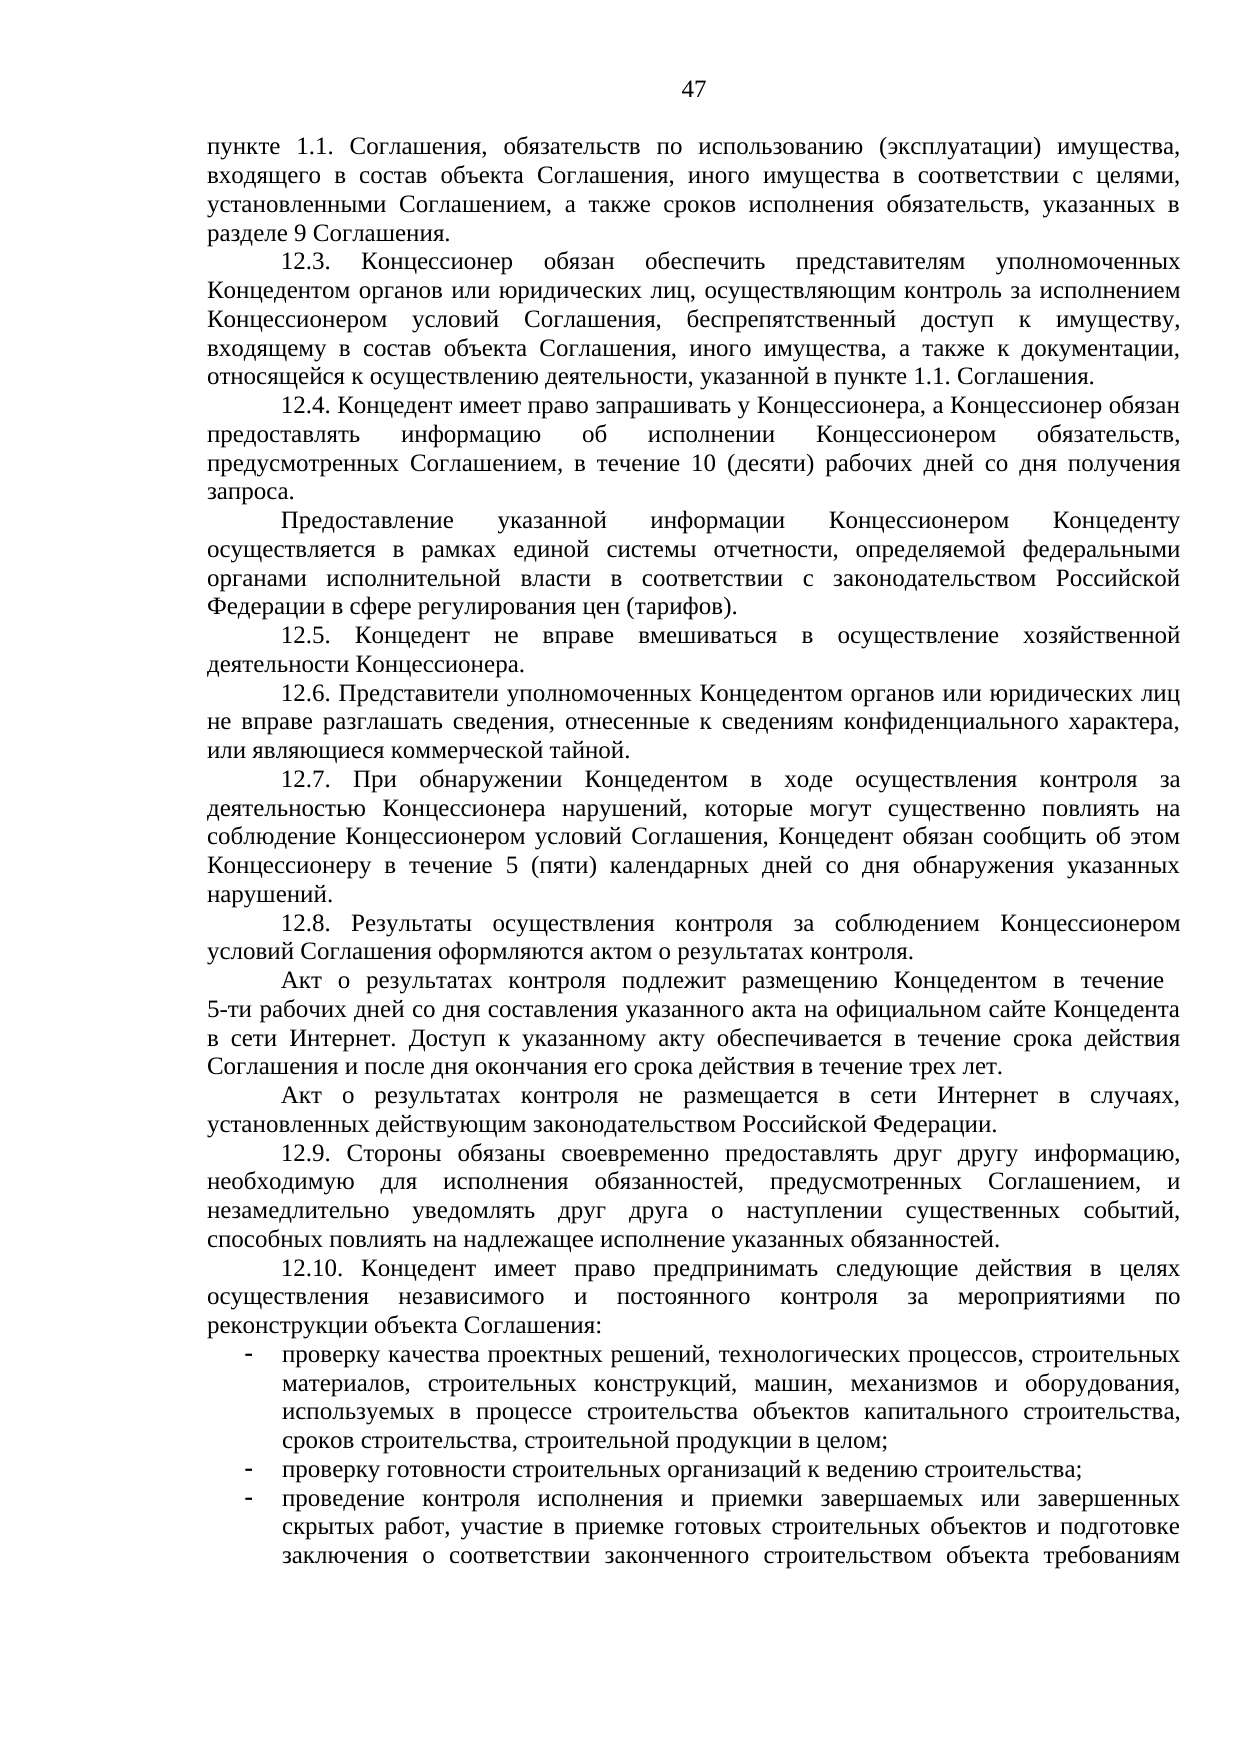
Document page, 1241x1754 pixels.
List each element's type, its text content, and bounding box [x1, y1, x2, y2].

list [244, 1483, 1181, 1569]
text 12.9. Стороны обязаны своевременно предоставлять друг другу информацию, необходимую для исполнения обязанностей, предусмотренных Соглашением, и незамедлительно уведомлять друг друга о наступлении существенных событий, способных повлиять на надлежащее исполнение указанных обязанностей. [207, 1138, 1181, 1253]
text Предоставление указанной информации Концессионером Концеденту осуществляется в рамках единой системы отчетности, определяемой федеральными органами исполнительной власти в соответствии с законодательством Российской Федерации в сфере регулирования цен (тарифов). [207, 505, 1181, 620]
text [207, 131, 1181, 246]
text Акт о результатах контроля не размещается в сети Интернет в случаях, установленных действующим законодательством Российской Федерации. [207, 1080, 1181, 1138]
text 12.4. Концедент имеет право запрашивать у Концессионера, а Концессионер обязан предоставлять информацию об исполнении Концессионером обязательств, предусмотренных Соглашением, в течение 10 (десяти) рабочих дней со дня получения запроса. [207, 390, 1181, 505]
text 12.10. Концедент имеет право предпринимать следующие действия в целях осуществления независимого и постоянного контроля за мероприятиями по реконструкции объекта Соглашения: [207, 1253, 1181, 1339]
text 12.6. Представители уполномоченных Концедентом органов или юридических лиц не вправе разглашать сведения, отнесенные к сведениям конфиденциального характера, или являющиеся коммерческой тайной. [207, 678, 1181, 764]
text 12.7. При обнаружении Концедентом в ходе осуществления контроля за деятельностью Концессионера нарушений, которые могут существенно повлиять на соблюдение Концессионером условий Соглашения, Концедент обязан сообщить об этом Концессионеру в течение 5 (пяти) календарных дней со дня обнаружения указанных нарушений. [207, 764, 1181, 908]
text 12.3. Концессионер обязан обеспечить представителям уполномоченных Концедентом органов или юридических лиц, осуществляющим контроль за исполнением Концессионером условий Соглашения, беспрепятственный доступ к имуществу, входящему в состав объекта Соглашения, иного имущества, а также к документации, относящейся к осуществлению деятельности, указанной в пункте 1.1. Соглашения. [207, 246, 1181, 390]
text 12.8. Результаты осуществления контроля за соблюдением Концессионером условий Соглашения оформляются актом о результатах контроля. [207, 908, 1181, 965]
text 12.5. Концедент не вправе вмешиваться в осуществление хозяйственной деятельности Концессионера. [207, 620, 1181, 678]
list проверку готовности строительных организаций к ведению строительства; [244, 1454, 1181, 1483]
text Акт о результатах контроля подлежит размещению Концедентом в течение 5-ти рабочих дней со дня составления указанного акта на официальном сайте Концедента в сети Интернет. Доступ к указанному акту обеспечивается в течение срока действия Соглашения и после дня окончания его срока действия в течение трех лет. [207, 965, 1181, 1080]
list проверку качества проектных решений, технологических процессов, строительных материалов, строительных конструкций, машин, механизмов и оборудования, используемых в процессе строительства объектов капитального строительства, сроков строительства, строительной продукции в целом; [244, 1339, 1181, 1454]
